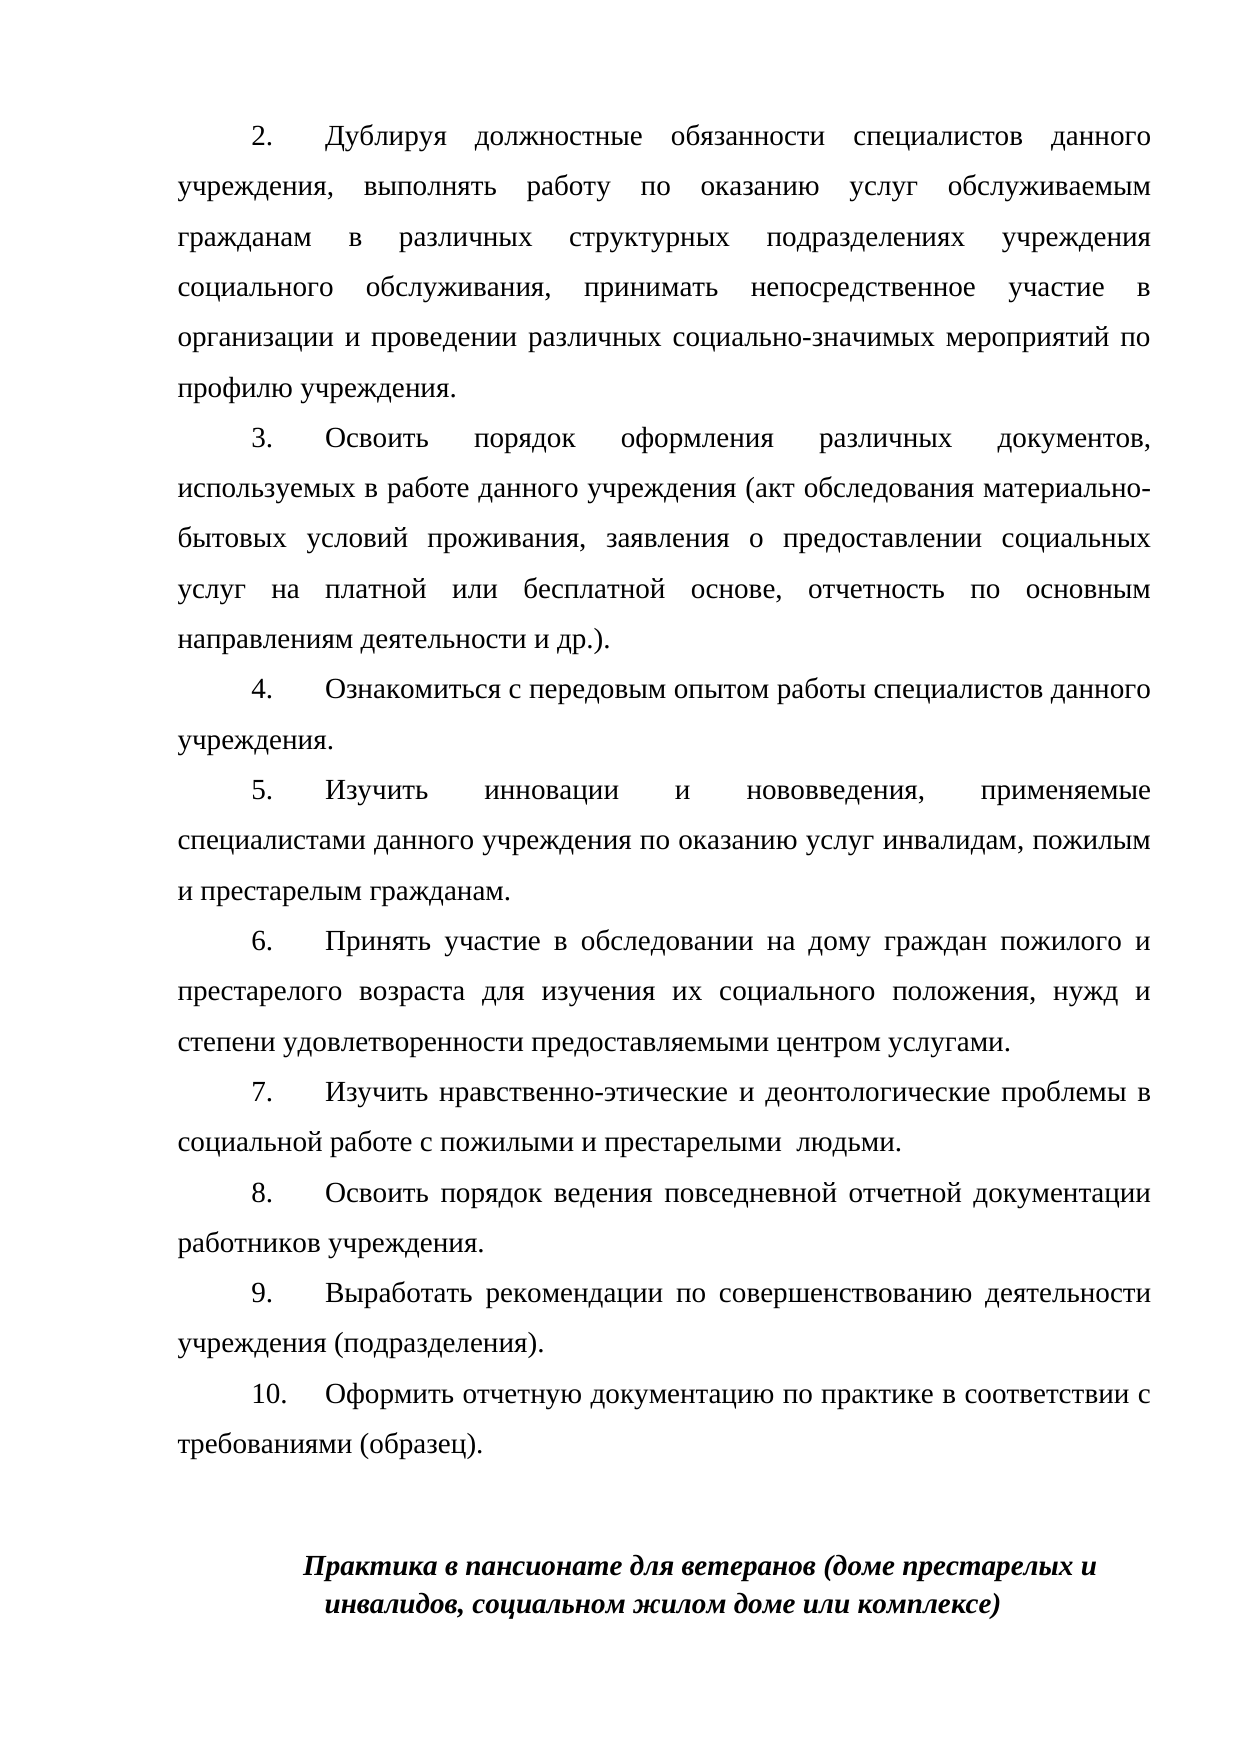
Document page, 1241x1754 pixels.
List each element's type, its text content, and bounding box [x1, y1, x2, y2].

list Принять участие в обследовании на дому граждан пожилого и престарелого возраста для изучения их социального положения, нужд и степени удовлетворенности предоставляемыми центром услугами. [177, 923, 1152, 1057]
list Освоить порядок оформления различных документов, используемых в работе данного учреждения (акт обследования материально-бытовых условий проживания, заявления о предоставлении социальных услуг на платной или бесплатной основе, отчетность по основным направлениям деятельности и др.). [177, 420, 1152, 655]
list Ознакомиться с передовым опытом работы специалистов данного учреждения. [177, 672, 1152, 755]
list Изучить нравственно-этические и деонтологические проблемы в социальной работе с пожилыми и престарелыми людьми. [177, 1074, 1152, 1158]
list Освоить порядок ведения повседневной отчетной документации работников учреждения. [177, 1175, 1152, 1258]
list Оформить отчетную документацию по практике в соответствии с требованиями (образец). [177, 1376, 1152, 1460]
text Практика в пансионате для ветеранов (доме престарелых и инвалидов, социальном жилом доме или комплексе) [177, 1548, 1152, 1620]
list Выработать рекомендации по совершенствованию деятельности учреждения (подразделения). [177, 1275, 1152, 1359]
list Дублируя должностные обязанности специалистов данного учреждения, выполнять работу по оказанию услуг обслуживаемым гражданам в различных структурных подразделениях учреждения социального обслуживания, принимать непосредственное участие в организации и проведении различных социально-значимых мероприятий по профилю учреждения. [177, 118, 1152, 403]
list Изучить инновации и нововведения, применяемые специалистами данного учреждения по оказанию услуг инвалидам, пожилым и престарелым гражданам. [177, 772, 1152, 906]
